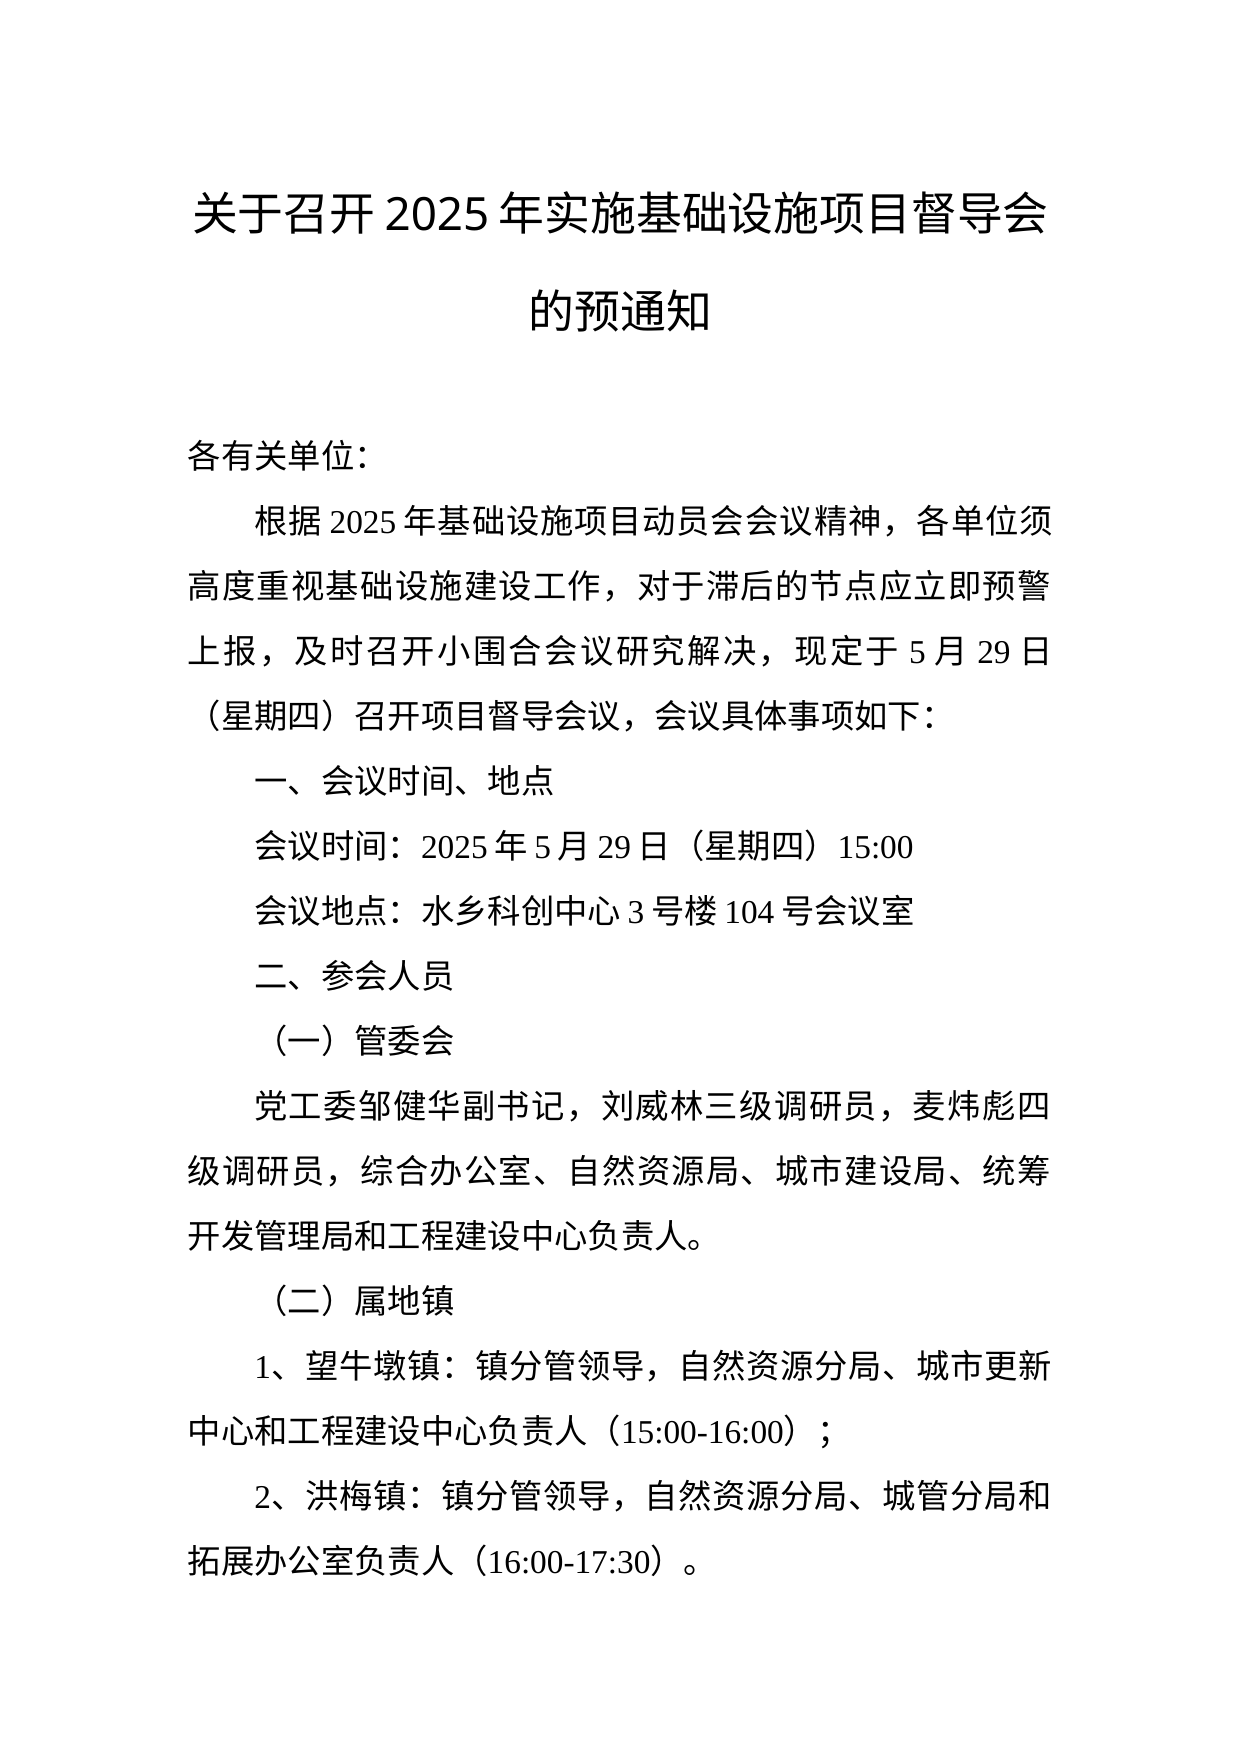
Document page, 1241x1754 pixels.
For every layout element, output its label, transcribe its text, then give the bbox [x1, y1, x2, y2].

list 管委会 [187, 1007, 1053, 1072]
text 关于召开2025年实施基础设施项目督导会的预通知 [187, 162, 1053, 357]
list 会议时间、地点 [187, 747, 1053, 812]
list 属地镇 [187, 1267, 1053, 1332]
text 根据2025年基础设施项目动员会会议精神，各单位须高度重视基础设施建设工作，对于滞后的节点应立即预警上报，及时召开小围合会议研究解决，现定于5月29日（星期四）召开项目督导会议，会议具体事项如下： [187, 487, 1053, 747]
list 会议地点：水乡科创中心3号楼104号会议室 [187, 877, 1053, 942]
list 会议时间：2025年5月29日（星期四）15:00 [187, 812, 1053, 877]
list 党工委邹健华副书记，刘威林三级调研员，麦炜彪四级调研员，综合办公室、自然资源局、城市建设局、统筹开发管理局和工程建设中心负责人。 [187, 1072, 1053, 1267]
text 各有关单位： [187, 422, 1053, 487]
list 2、洪梅镇：镇分管领导，自然资源分局、城管分局和拓展办公室负责人（16:00-17:30）。 [187, 1462, 1053, 1592]
list 参会人员 [187, 942, 1053, 1007]
list 1、望牛墩镇：镇分管领导，自然资源分局、城市更新中心和工程建设中心负责人（15:00-16:00）； [187, 1332, 1053, 1462]
